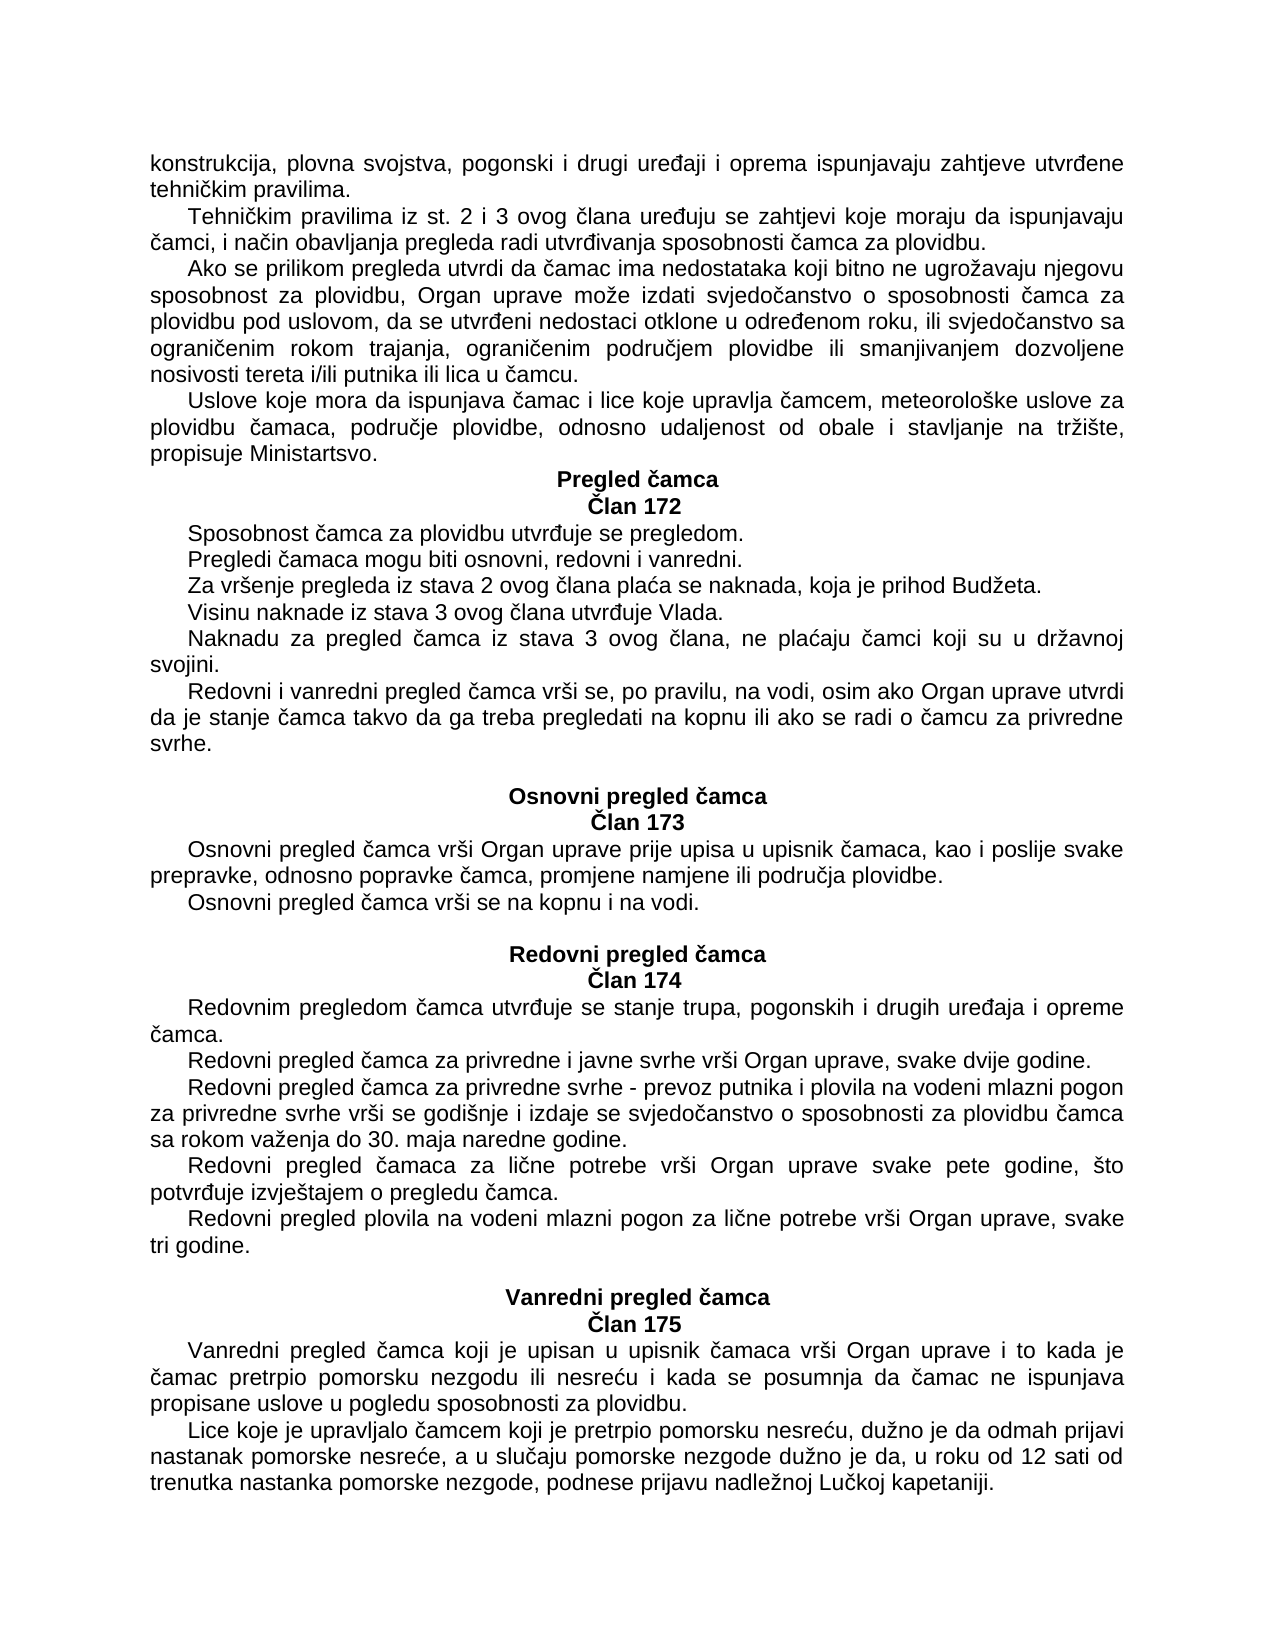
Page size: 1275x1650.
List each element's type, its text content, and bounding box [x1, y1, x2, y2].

text Redovni pregled čamca za privredne svrhe - prevoz putnika i plovila na vodeni mlazni pogon za privredne svrhe vrši se godišnje i izdaje se svjedočanstvo o sposobnosti za plovidbu čamca sa rokom važenja do 30. maja naredne godine. [150, 1073, 1125, 1152]
text Tehničkim pravilima iz st. 2 i 3 ovog člana uređuju se zahtjevi koje moraju da ispunjavaju čamci, i način obavljanja pregleda radi utvrđivanja sposobnosti čamca za plovidbu. [150, 203, 1125, 255]
text Osnovni pregled čamca vrši se na kopnu i na vodi. [150, 888, 1125, 915]
text Lice koje je upravljalo čamcem koji je pretrpio pomorsku nesreću, dužno je da odmah prijavi nastanak pomorske nesreće, a u slučaju pomorske nezgode dužno je da, u roku od 12 sati od trenutka nastanka pomorske nezgode, podnese prijavu nadležnoj Lučkoj kapetaniji. [150, 1417, 1125, 1496]
text Osnovni pregled čamca [150, 783, 1125, 809]
text Naknadu za pregled čamca iz stava 3 ovog člana, ne plaćaju čamci koji su u državnoj svojini. [150, 625, 1125, 678]
text Vanredni pregled čamca koji je upisan u upisnik čamaca vrši Organ uprave i to kada je čamac pretrpio pomorsku nezgodu ili nesreću i kada se posumnja da čamac ne ispunjava propisane uslove u pogledu sposobnosti za plovidbu. [150, 1337, 1125, 1417]
text Član 173 [150, 809, 1125, 836]
text Sposobnost čamca za plovidbu utvrđuje se pregledom. [150, 519, 1125, 546]
text Osnovni pregled čamca vrši Organ uprave prije upisa u upisnik čamaca, kao i poslije svake prepravke, odnosno popravke čamca, promjene namjene ili područja plovidbe. [150, 836, 1125, 888]
text Redovnim pregledom čamca utvrđuje se stanje trupa, pogonskih i drugih uređaja i opreme čamca. [150, 994, 1125, 1047]
text Uslove koje mora da ispunjava čamac i lice koje upravlja čamcem, meteorološke uslove za plovidbu čamaca, područje plovidbe, odnosno udaljenost od obale i stavljanje na tržište, propisuje Ministartsvo. [150, 387, 1125, 466]
text Redovni pregled čamca [150, 941, 1125, 967]
text Redovni i vanredni pregled čamca vrši se, po pravilu, na vodi, osim ako Organ uprave utvrdi da je stanje čamca takvo da ga treba pregledati na kopnu ili ako se radi o čamcu za privredne svrhe. [150, 678, 1125, 757]
text Visinu naknade iz stava 3 ovog člana utvrđuje Vlada. [150, 598, 1125, 625]
text Pregled čamca [150, 466, 1125, 493]
text Član 172 ﻿ [150, 493, 1125, 519]
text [150, 150, 1125, 203]
text Redovni pregled plovila na vodeni mlazni pogon za lične potrebe vrši Organ uprave, svake tri godine. [150, 1205, 1125, 1258]
text Član 174 ﻿ [150, 967, 1125, 994]
text Redovni pregled čamaca za lične potrebe vrši Organ uprave svake pete godine, što potvrđuje izvještajem o pregledu čamca. [150, 1152, 1125, 1205]
text Ako se prilikom pregleda utvrdi da čamac ima nedostataka koji bitno ne ugrožavaju njegovu sposobnost za plovidbu, Organ uprave može izdati svjedočanstvo o sposobnosti čamca za plovidbu pod uslovom, da se utvrđeni nedostaci otklone u određenom roku, ili svjedočanstvo sa ograničenim rokom trajanja, ograničenim područjem plovidbe ili smanjivanjem dozvoljene nosivosti tereta i/ili putnika ili lica u čamcu. [150, 255, 1125, 387]
text Član 175 ﻿ [150, 1311, 1125, 1337]
text Vanredni pregled čamca [150, 1284, 1125, 1311]
text Za vršenje pregleda iz stava 2 ovog člana plaća se naknada, koja je prihod Budžeta. [150, 572, 1125, 598]
text Pregledi čamaca mogu biti osnovni, redovni i vanredni. [150, 546, 1125, 572]
text Redovni pregled čamca za privredne i javne svrhe vrši Organ uprave, svake dvije godine. [150, 1047, 1125, 1073]
